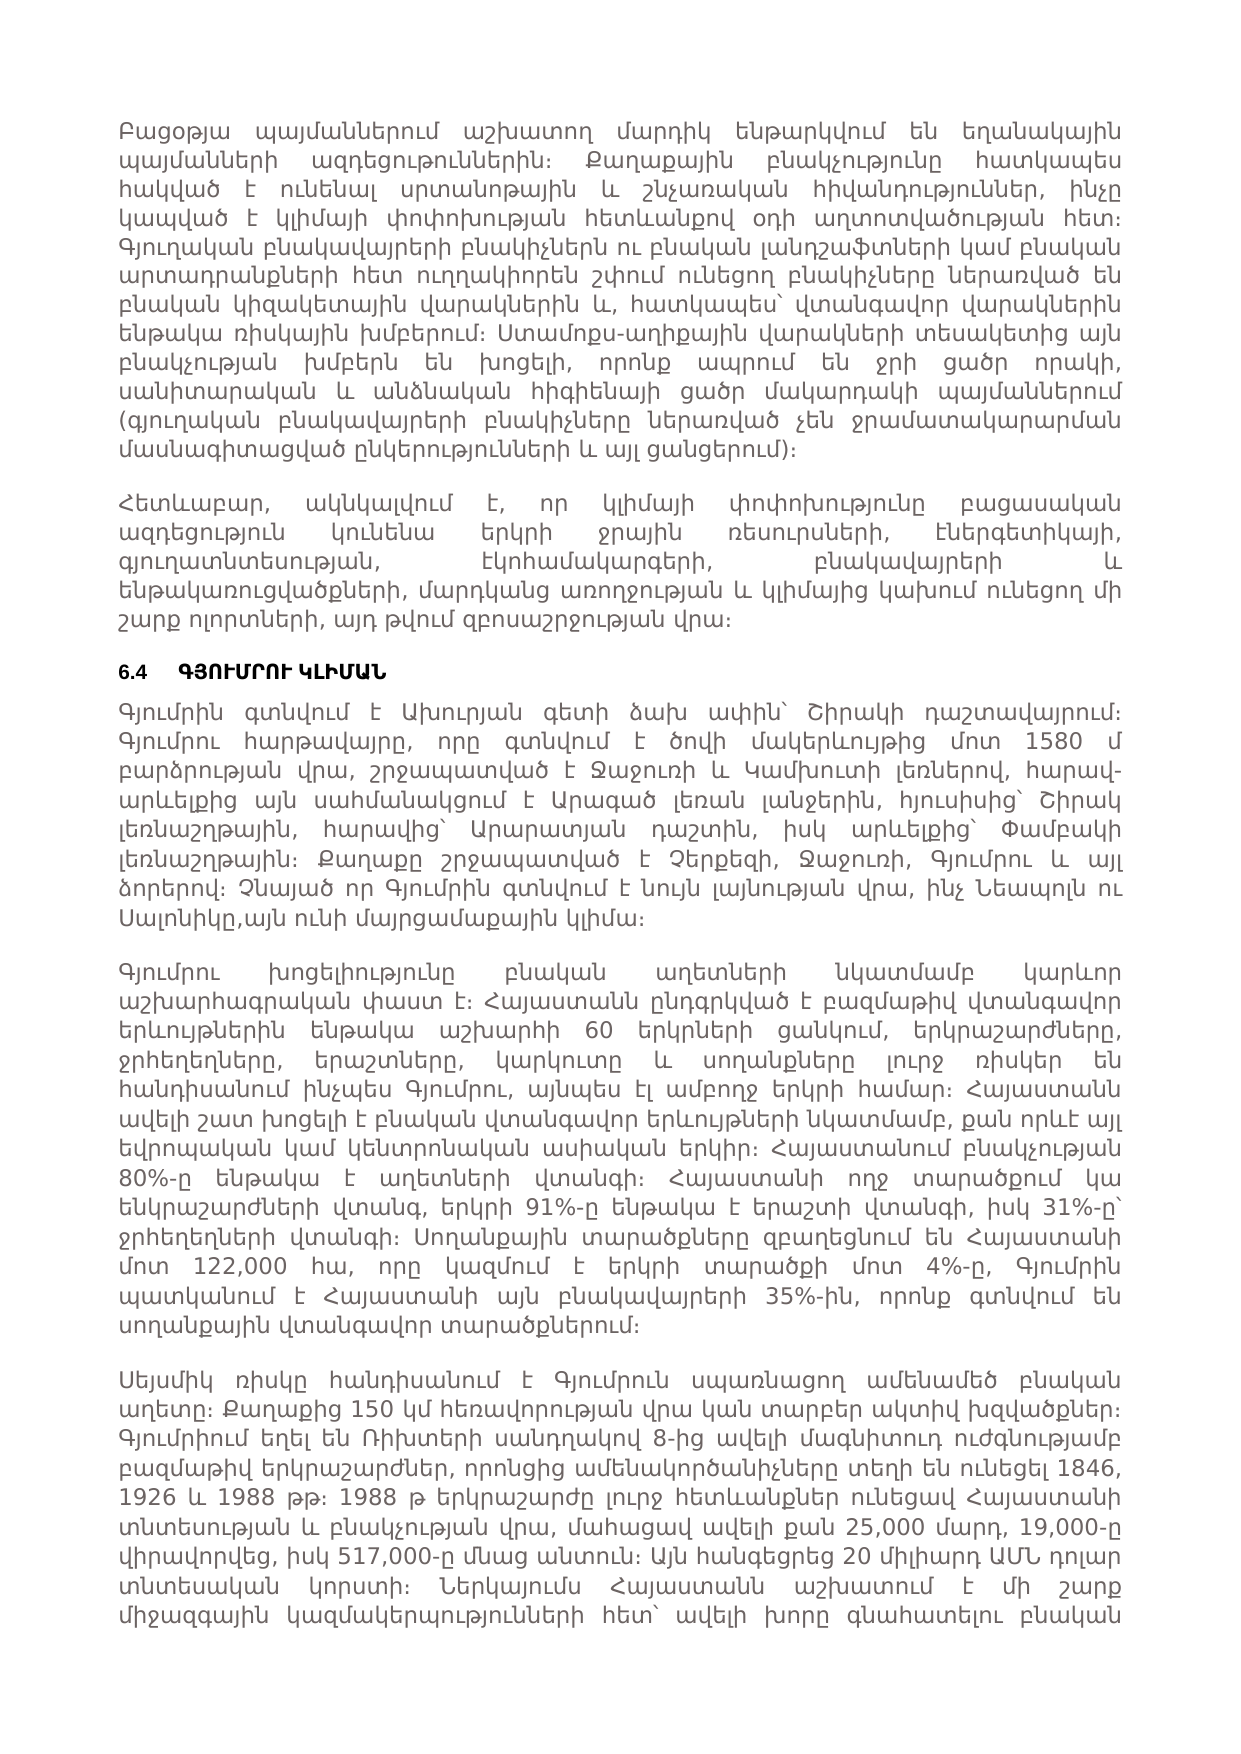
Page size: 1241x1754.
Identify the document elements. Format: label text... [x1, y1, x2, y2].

text Գյումրին գտնվում է Ախուրյան գետի ձախ ափին՝ Շիրակի դաշտավայրում։ Գյումրու հարթավայրը, որը գտնվում է ծովի մակերևույթից մոտ 1580 մ բարձրության վրա, շրջապատված է Ջաջուռի և Կամխուտի լեռներով, հարավ-արևելքից այն սահմանակցում է Արագած լեռան լանջերին, հյուսիսից՝ Շիրակ լեռնաշղթային, հարավից՝ Արարատյան դաշտին, իսկ արևելքից՝ Փամբակի լեռնաշղթային։ Քաղաքը շրջապատված է Չերքեզի, Ջաջուռի, Գյումրու և այլ ձորերով։ Չնայած որ Գյումրին գտնվում է նույն լայնության վրա, ինչ Նեապոլն ու Սալոնիկը,այն ունի մայրցամաքային կլիմա։ [118, 699, 1122, 931]
text Բացօթյա պայմաններում աշխատող մարդիկ ենթարկվում են եղանակային պայմանների ազդեցութուններին։ Քաղաքային բնակչությունը հատկապես հակված է ունենալ սրտանոթային և շնչառական հիվանդություններ, ինչը կապված է կլիմայի փոփոխության հետևանքով օդի աղտոտվածության հետ։ Գյուղական բնակավայրերի բնակիչներն ու բնական լանդշաֆտների կամ բնական արտադրանքների հետ ուղղակիորեն շփում ունեցող բնակիչները ներառված են բնական կիզակետային վարակներին և, հատկապես՝ վտանգավոր վարակներին ենթակա ռիսկային խմբերում։ Ստամոքս-աղիքային վարակների տեսակետից այն բնակչության խմբերն են խոցելի, որոնք ապրում են ջրի ցածր որակի, սանիտարական և անձնական հիգիենայի ցածր մակարդակի պայմաններում (գյուղական բնակավայրերի բնակիչները ներառված չեն ջրամատակարարման մասնագիտացված ընկերությունների և այլ ցանցերում)։ [118, 118, 1122, 463]
text Հետևաբար, ակնկալվում է, որ կլիմայի փոփոխությունը բացասական ազդեցություն կունենա երկրի ջրային ռեսուրսների, էներգետիկայի, գյուղատնտեսության, էկոհամակարգերի, բնակավայրերի և ենթակառուցվածքների, մարդկանց առողջության և կլիմայից կախում ունեցող մի շարք ոլորտների, այդ թվում զբոսաշրջության վրա։ [118, 490, 1122, 633]
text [118, 1367, 1122, 1629]
subtitle ԳՅՈՒՄՐՈՒ ԿԼԻՄԱՆ [118, 660, 1122, 684]
text Գյումրու խոցելիությունը բնական աղետների նկատմամբ կարևոր աշխարհագրական փաստ է։ Հայաստանն ընդգրկված է բազմաթիվ վտանգավոր երևույթներին ենթակա աշխարհի 60 երկրների ցանկում, երկրաշարժները, ջրհեղեղները, երաշտները, կարկուտը և սողանքները լուրջ ռիսկեր են հանդիսանում ինչպես Գյումրու, այնպես էլ ամբողջ երկրի համար։ Հայաստանն ավելի շատ խոցելի է բնական վտանգավոր երևույթների նկատմամբ, քան որևէ այլ եվրոպական կամ կենտրոնական ասիական երկիր։ Հայաստանում բնակչության 80%-ը ենթակա է աղետների վտանգի։ Հայաստանի ողջ տարածքում կա ենկրաշարժների վտանգ, երկրի 91%-ը ենթակա է երաշտի վտանգի, իսկ 31%-ը՝ ջրհեղեղների վտանգի։ Սողանքային տարածքները զբաղեցնում են Հայաստանի մոտ 122,000 հա, որը կազմում է երկրի տարածքի մոտ 4%-ը, Գյումրին պատկանում է Հայաստանի այն բնակավայրերի 35%-ին, որոնք գտնվում են սողանքային վտանգավոր տարածքներում։ [118, 959, 1122, 1339]
